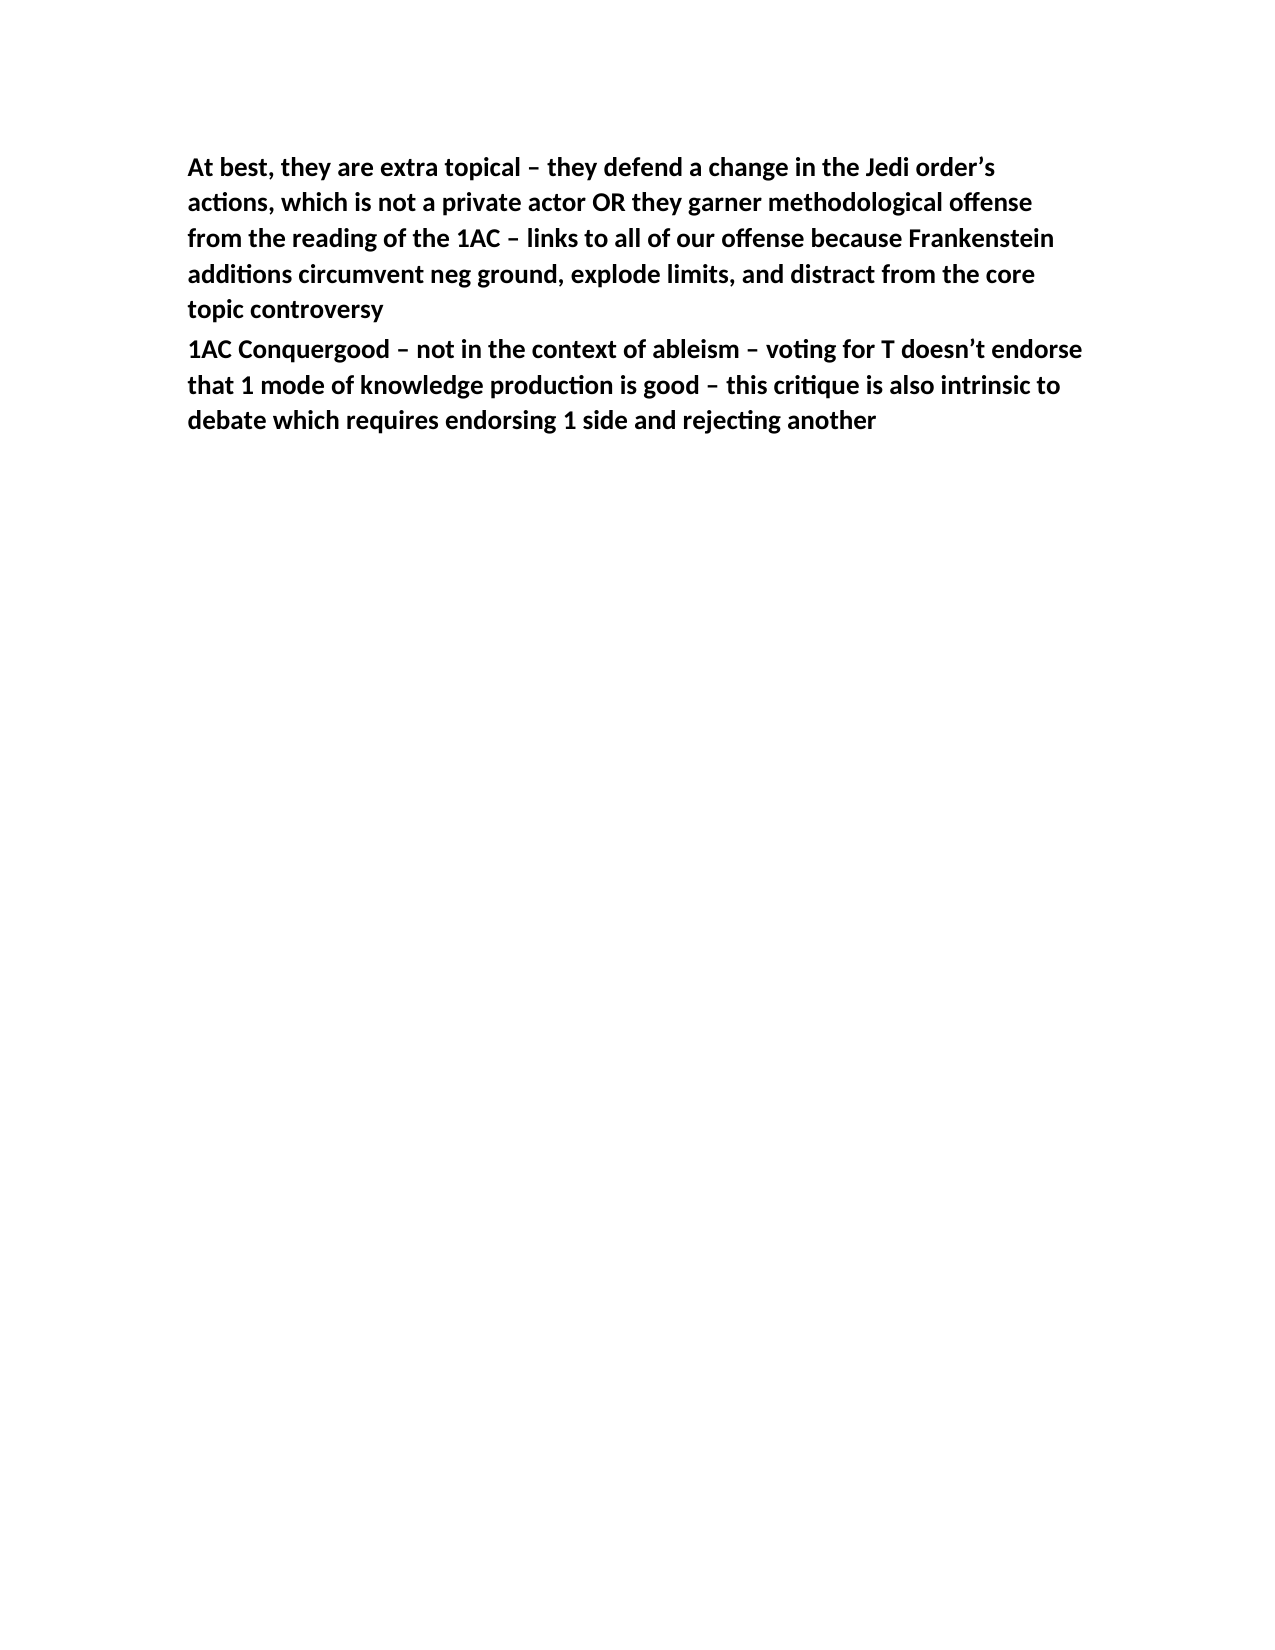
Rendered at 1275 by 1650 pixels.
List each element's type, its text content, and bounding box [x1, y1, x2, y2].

subtitle 1AC Conquergood – not in the context of ableism – voting for T doesn’t endorse that 1 mode of knowledge production is good – this critique is also intrinsic to debate which requires endorsing 1 side and rejecting another [187, 332, 1087, 437]
subtitle At best, they are extra topical – they defend a change in the Jedi order’s actions, which is not a private actor OR they garner methodological offense from the reading of the 1AC – links to all of our offense because Frankenstein additions circumvent neg ground, explode limits, and distract from the core topic controversy [187, 150, 1087, 326]
